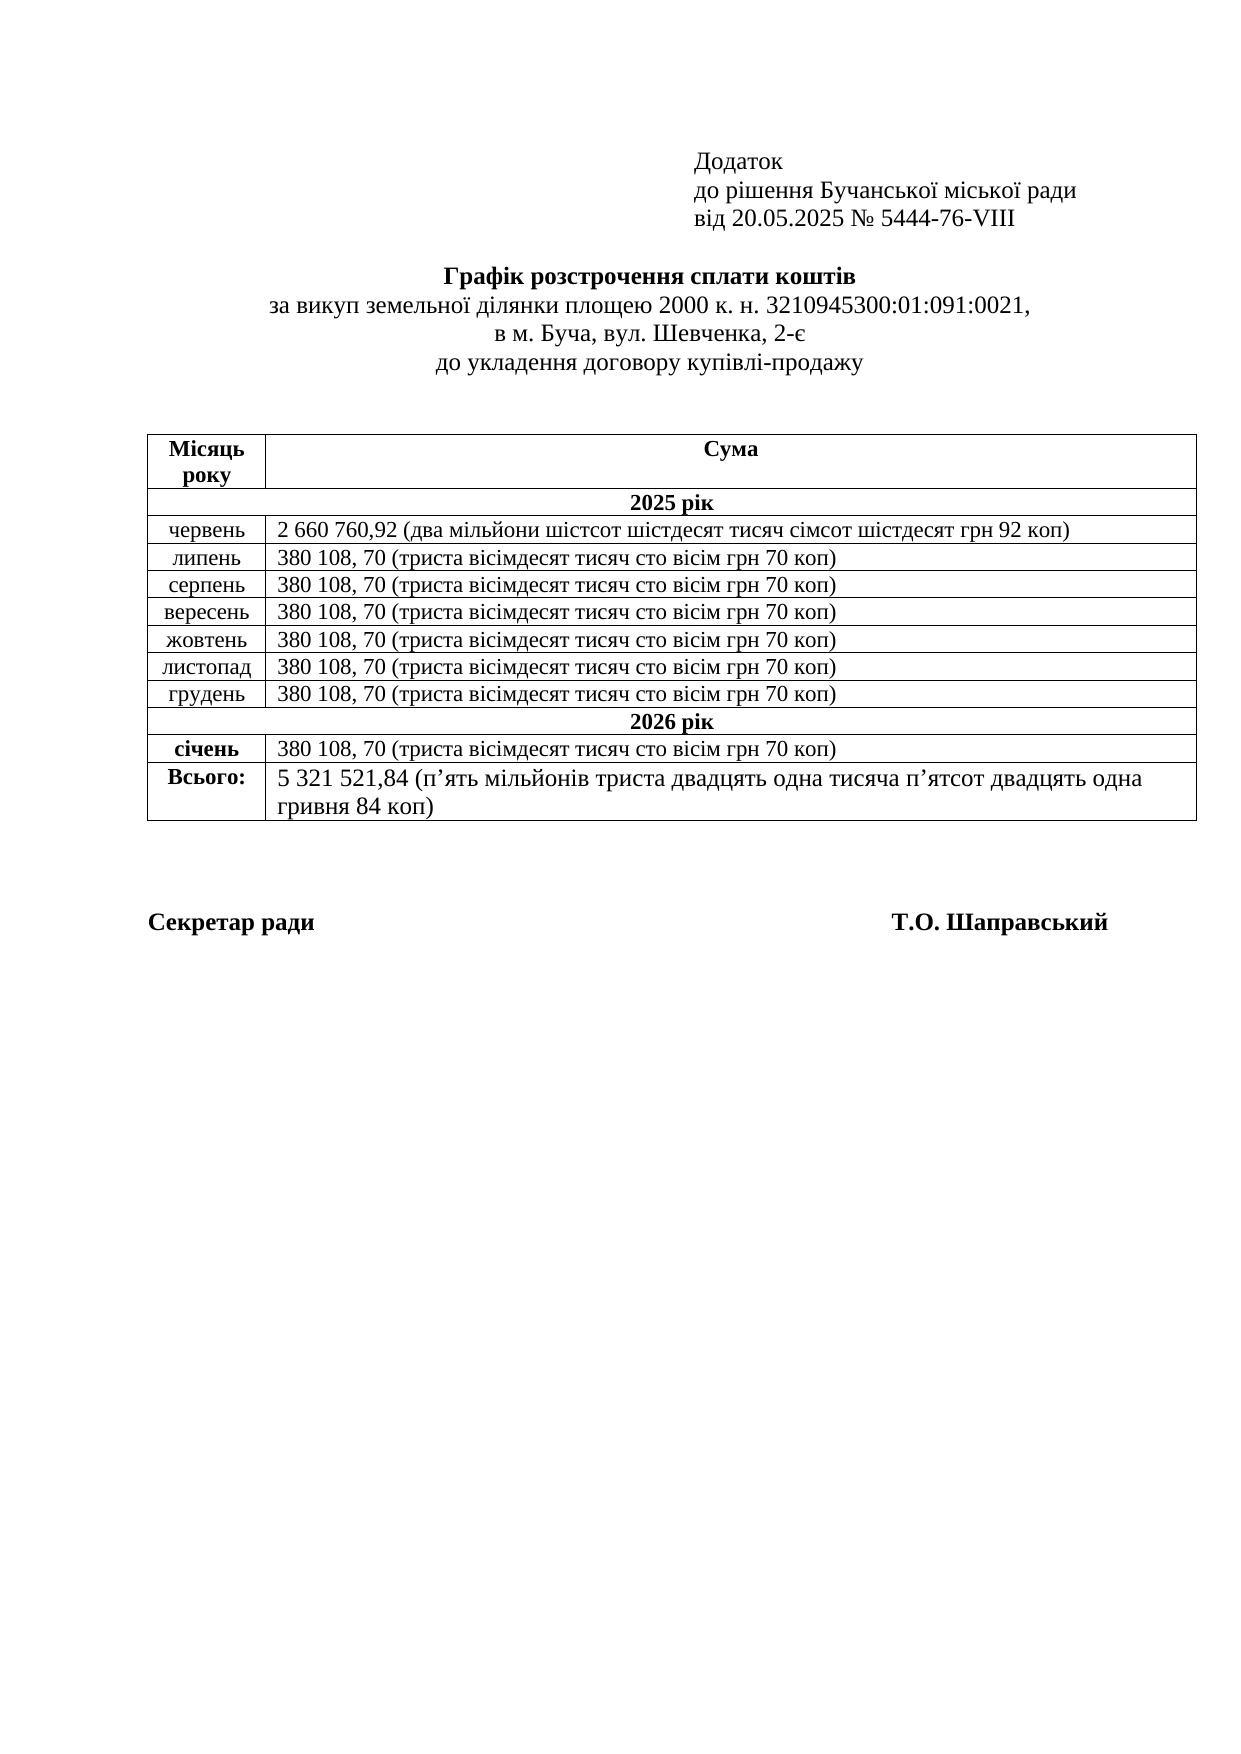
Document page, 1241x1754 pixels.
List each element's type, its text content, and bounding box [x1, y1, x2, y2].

text Секретар ради Т.О. Шаправський [148, 907, 1152, 936]
text від 20.05.2025 № 5444-76-VIII [148, 203, 1152, 232]
table_cell грудень [148, 681, 265, 707]
table_cell жовтень [148, 626, 265, 652]
table_cell січень [148, 735, 265, 762]
table_cell Всього: [148, 763, 265, 820]
table_cell 380 108, 70 (триста вісімдесят тисяч сто вісім грн 70 коп) [266, 598, 1196, 625]
table_cell 380 108, 70 (триста вісімдесят тисяч сто вісім грн 70 коп) [266, 681, 1196, 707]
table_cell 380 108, 70 (триста вісімдесят тисяч сто вісім грн 70 коп) [266, 653, 1196, 679]
text Графік розстрочення сплати коштів [148, 261, 1152, 290]
table_header Сума [266, 435, 1196, 488]
table_cell липень [148, 544, 265, 570]
text до укладення договору купівлі-продажу [148, 347, 1152, 376]
table_cell серпень [148, 571, 265, 597]
table_cell червень [148, 516, 265, 542]
table_cell 2 660 760,92 (два мільйони шістсот шістдесят тисяч сімсот шістдесят грн 92 коп) [266, 516, 1196, 542]
table_cell листопад [148, 653, 265, 679]
table_cell 380 108, 70 (триста вісімдесят тисяч сто вісім грн 70 коп) [266, 626, 1196, 652]
table_header Місяць року [148, 435, 265, 488]
text Додаток [148, 146, 1152, 175]
table_cell 380 108, 70 (триста вісімдесят тисяч сто вісім грн 70 коп) [266, 571, 1196, 597]
text за викуп земельної ділянки площею 2000 к. н. 3210945300:01:091:0021, [148, 290, 1152, 318]
table_cell 380 108, 70 (триста вісімдесят тисяч сто вісім грн 70 коп) [266, 735, 1196, 762]
text в м. Буча, вул. Шевченка, 2-є [148, 318, 1152, 347]
table_cell 2026 рік [148, 708, 1196, 734]
text до рішення Бучанської міської ради [148, 175, 1152, 203]
table_cell 2025 рік [148, 489, 1196, 515]
table_cell 380 108, 70 (триста вісімдесят тисяч сто вісім грн 70 коп) [266, 544, 1196, 570]
table_cell 5 321 521,84 (п’ять мільйонів триста двадцять одна тисяча п’ятсот двадцять одна гривня 84 коп) [266, 763, 1196, 820]
table_cell вересень [148, 598, 265, 625]
